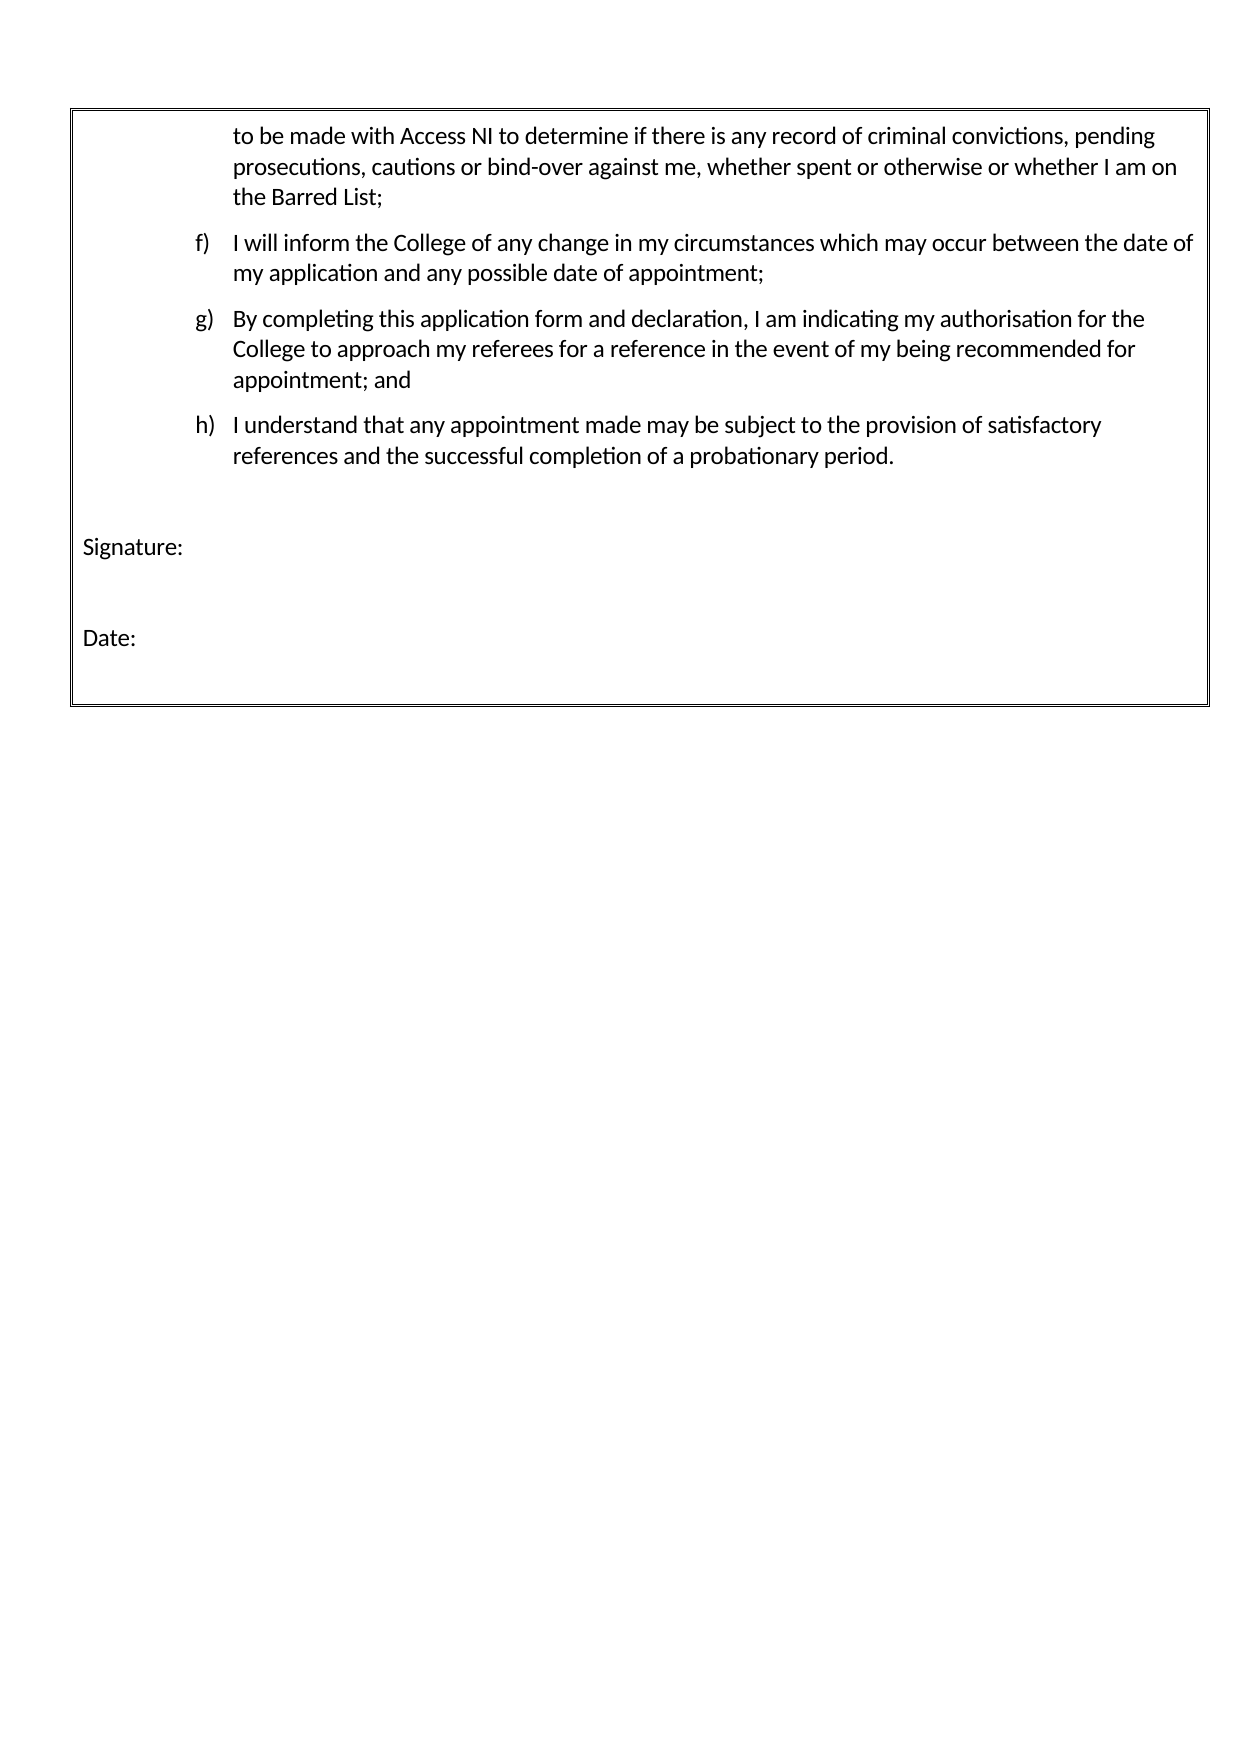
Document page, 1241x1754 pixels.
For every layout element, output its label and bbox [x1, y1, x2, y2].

table_cell [73, 111, 1207, 703]
